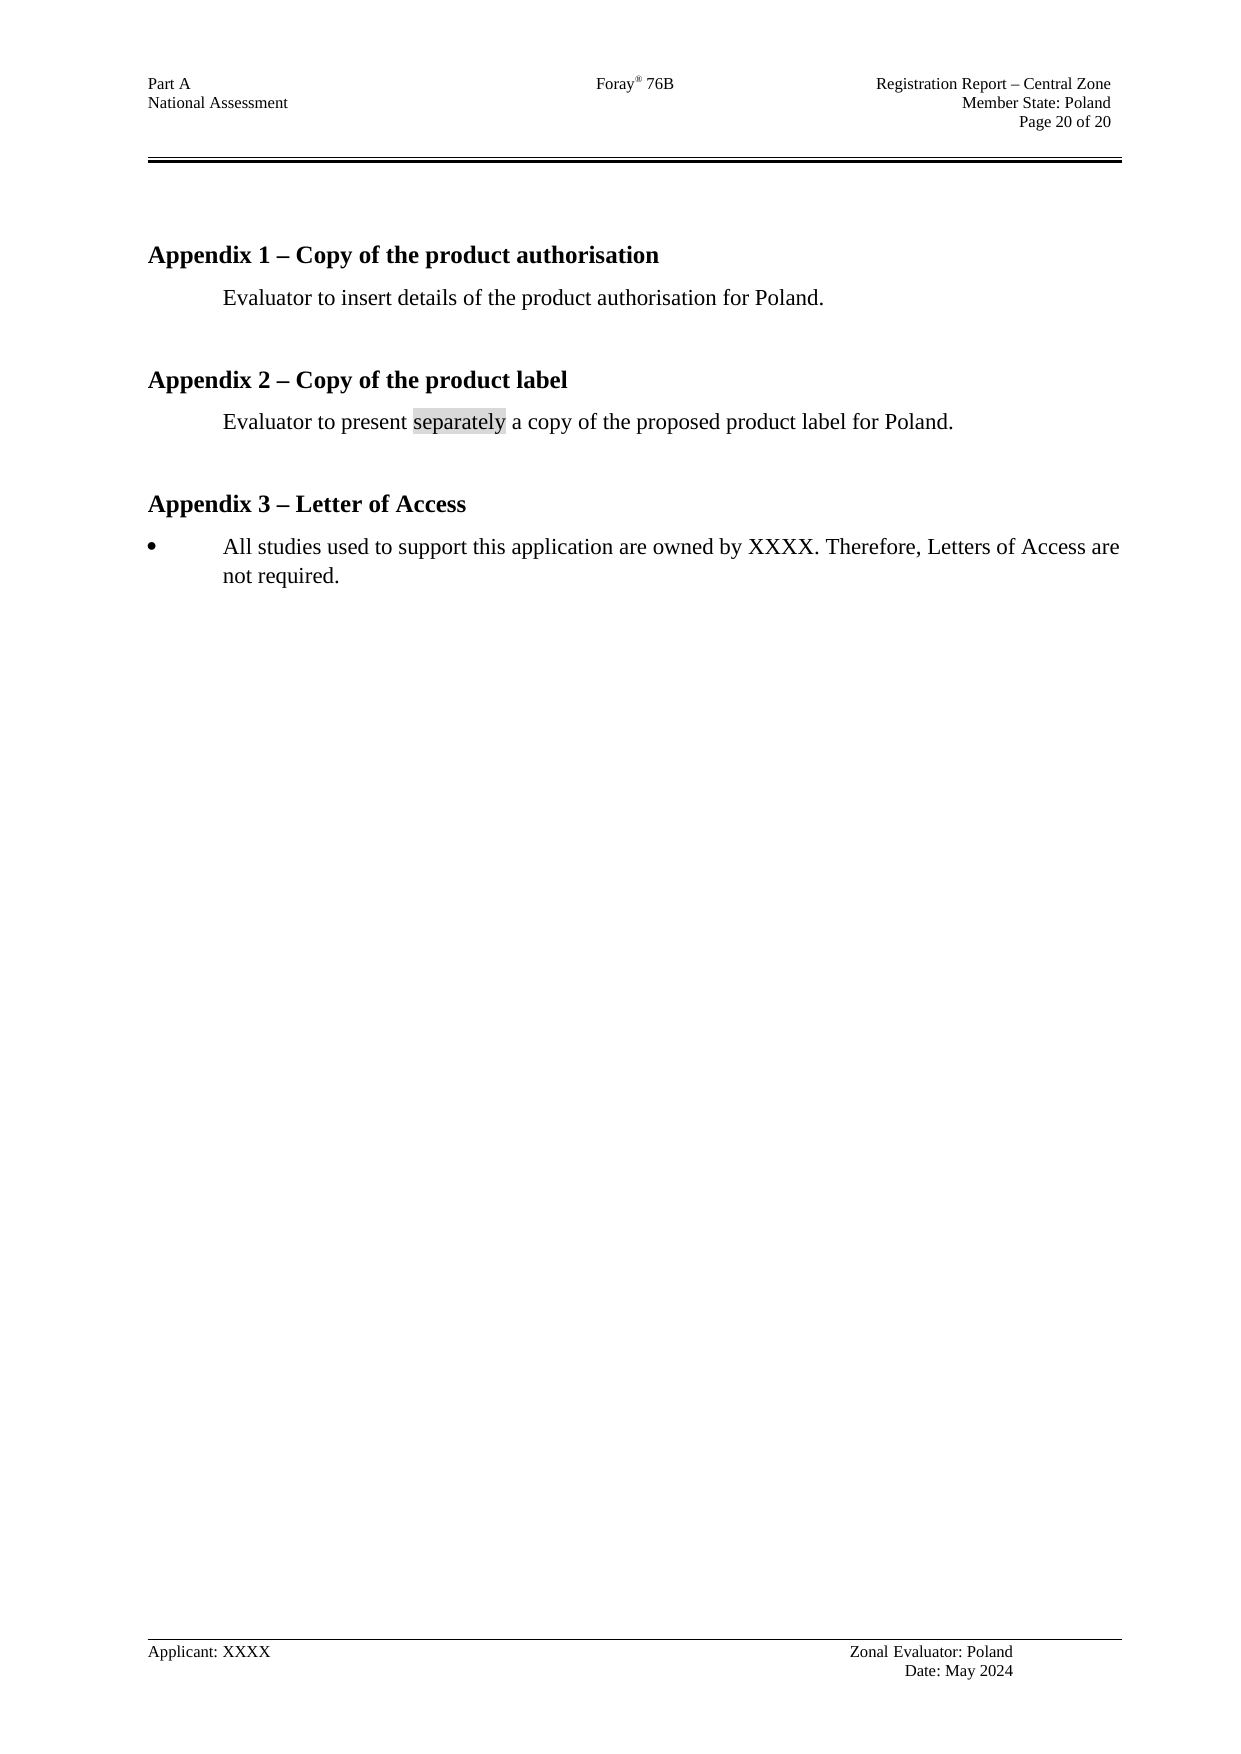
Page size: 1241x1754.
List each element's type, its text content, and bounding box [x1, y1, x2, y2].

text Appendix 3 – Letter of Access [148, 489, 1122, 518]
text Evaluator to present separately a copy of the proposed product label for Poland. [223, 406, 1122, 435]
text Appendix 2 – Copy of the product label [148, 365, 1122, 394]
text Appendix 1 – Copy of the product authorisation [148, 240, 1122, 269]
list All studies used to support this application are owned by XXXX. Therefore, Letters of Access are not required. [148, 531, 1122, 589]
text Evaluator to insert details of the product authorisation for Poland. [223, 282, 1122, 311]
